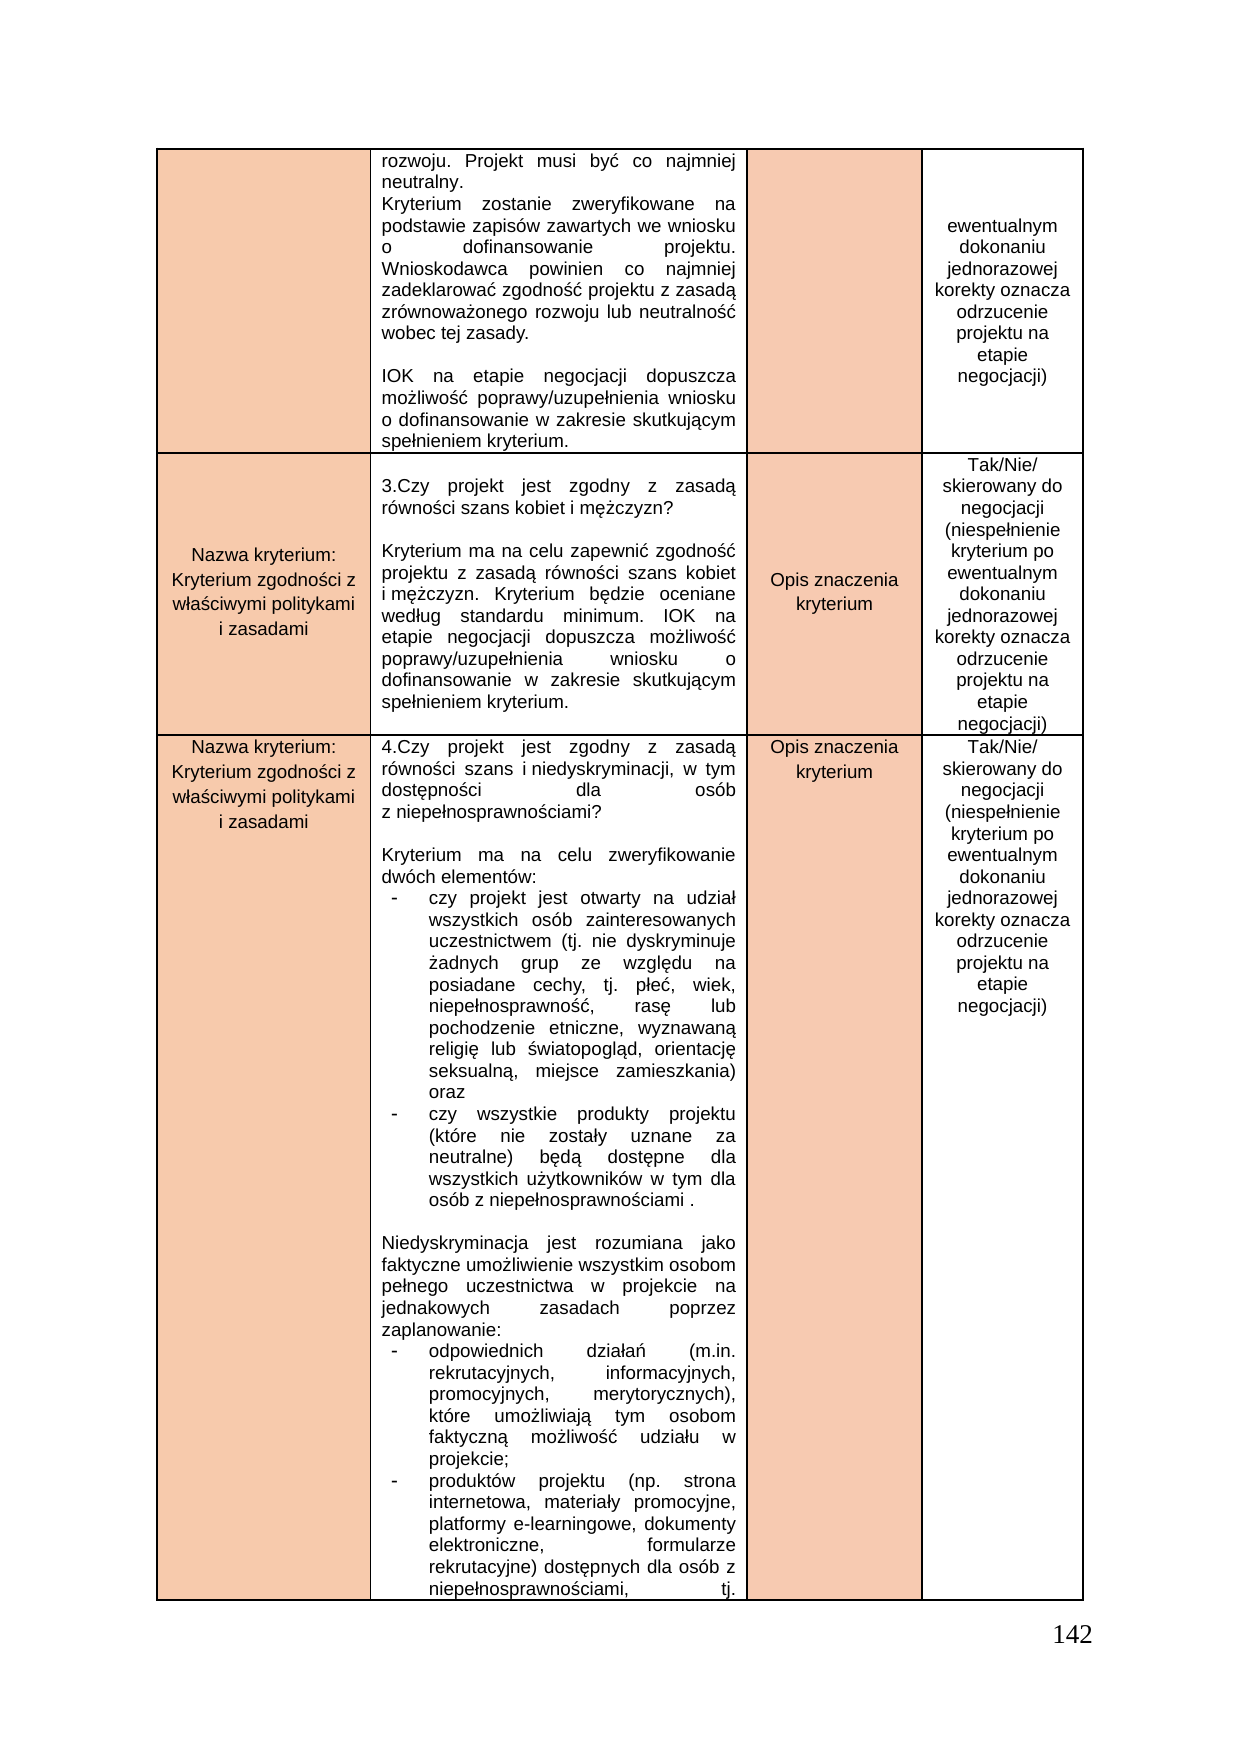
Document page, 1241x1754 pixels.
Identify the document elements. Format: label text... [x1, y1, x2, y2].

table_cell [158, 736, 370, 1599]
table_cell 3.Czy projekt jest zgodny z zasadą równości szans kobiet i mężczyzn? Kryterium ma na celu zapewnić zgodność projektu z zasadą równości szans kobiet i mężczyzn. Kryterium będzie oceniane według standardu minimum. IOK na etapie negocjacji dopuszcza możliwość poprawy/uzupełnienia wniosku o dofinansowanie w zakresie skutkującym spełnieniem kryterium. [371, 454, 746, 734]
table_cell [158, 150, 370, 452]
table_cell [748, 736, 921, 1599]
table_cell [748, 150, 921, 452]
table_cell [923, 736, 1082, 1599]
table_cell Nazwa kryterium: Kryterium zgodności z właściwymi politykami i zasadami [158, 454, 370, 734]
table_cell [923, 150, 1082, 452]
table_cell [371, 736, 746, 1599]
table_cell Opis znaczenia kryterium [748, 454, 921, 734]
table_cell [371, 150, 746, 452]
